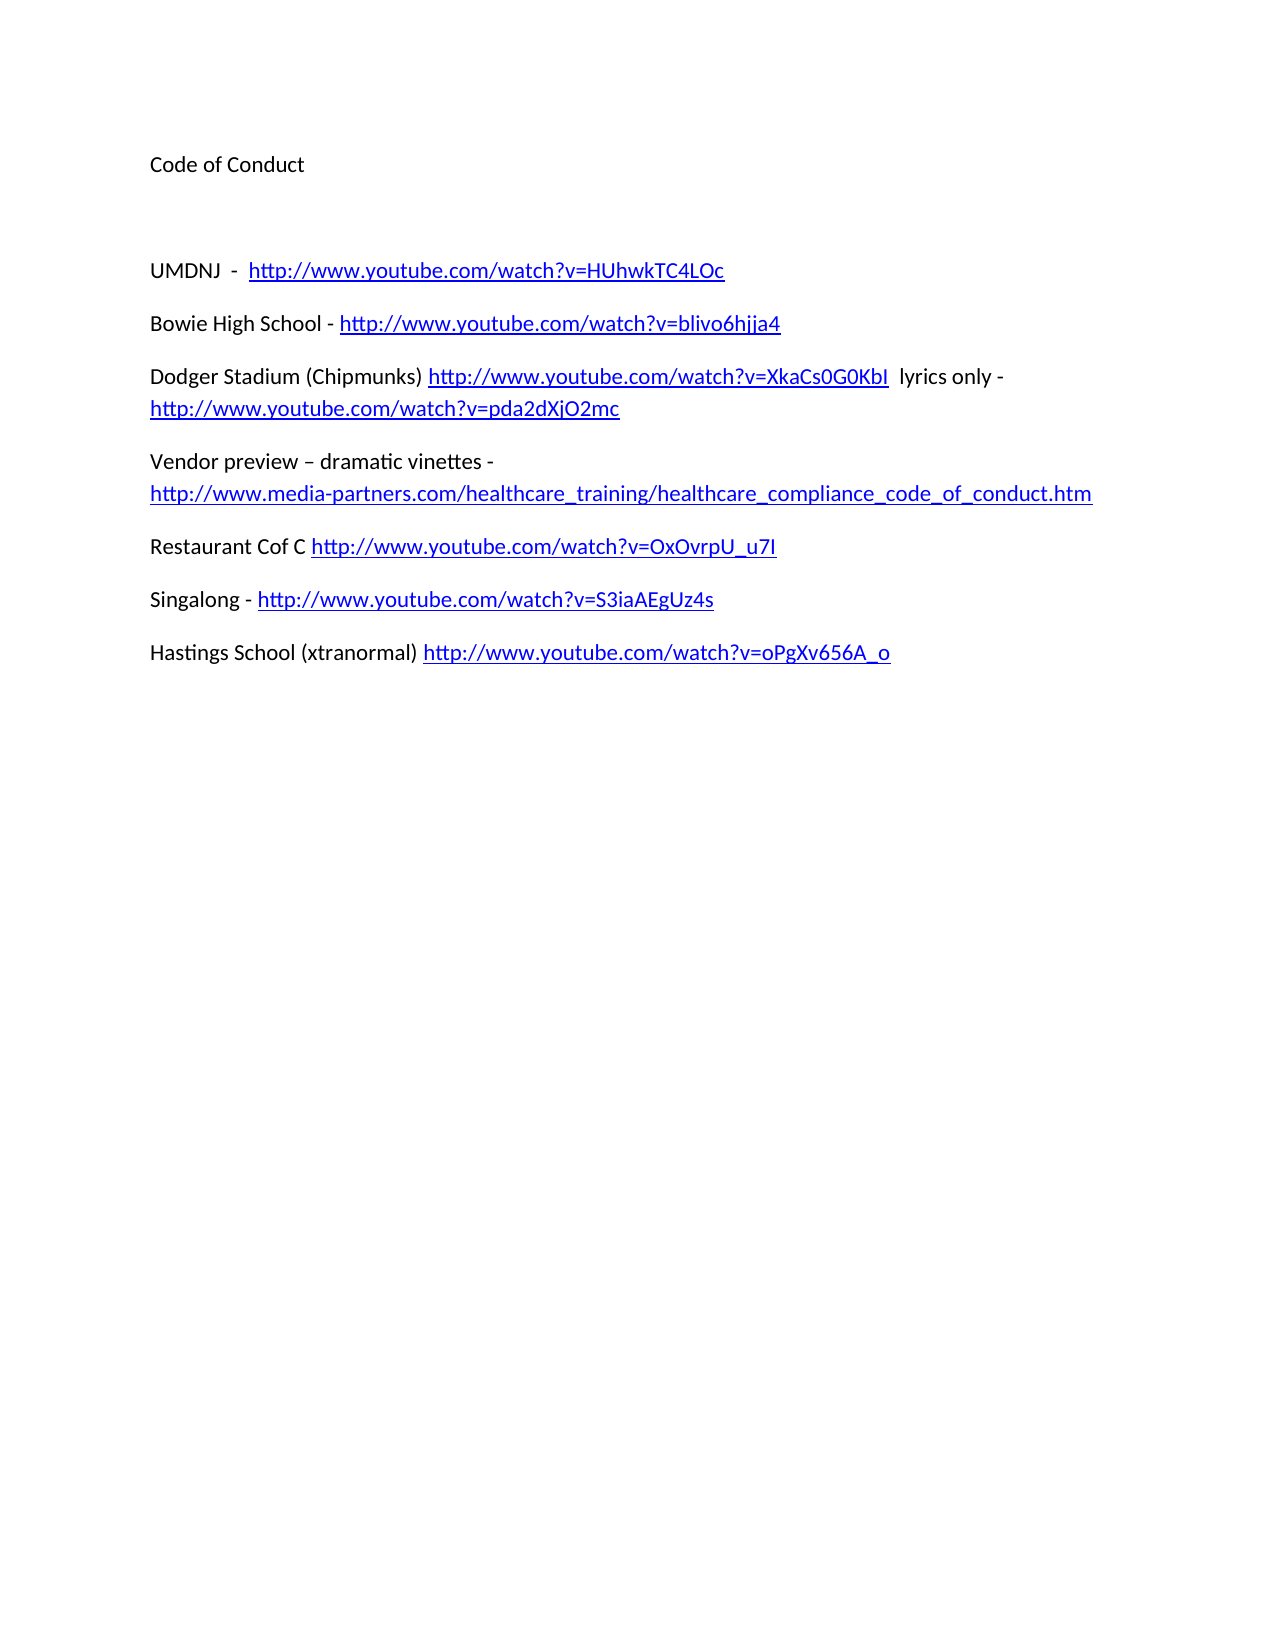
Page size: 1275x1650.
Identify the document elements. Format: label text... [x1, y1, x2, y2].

text Vendor preview – dramatic vinettes - http://www.media-partners.com/healthcare_training/healthcare_compliance_code_of_conduct.htm [150, 447, 1125, 507]
text Bowie High School - http://www.youtube.com/watch?v=blivo6hjja4 [150, 309, 1125, 337]
text UMDNJ - http://www.youtube.com/watch?v=HUhwkTC4LOc [150, 256, 1125, 284]
text Restaurant Cof C http://www.youtube.com/watch?v=OxOvrpU_u7I [150, 532, 1125, 561]
text Dodger Stadium (Chipmunks) http://www.youtube.com/watch?v=XkaCs0G0KbI lyrics only - http://www.youtube.com/watch?v=pda2dXjO2mc [150, 362, 1125, 422]
text Singalong - http://www.youtube.com/watch?v=S3iaAEgUz4s [150, 586, 1125, 613]
text Hastings School (xtranormal) http://www.youtube.com/watch?v=oPgXv656A_o [150, 638, 1125, 667]
text Code of Conduct [150, 150, 1125, 178]
